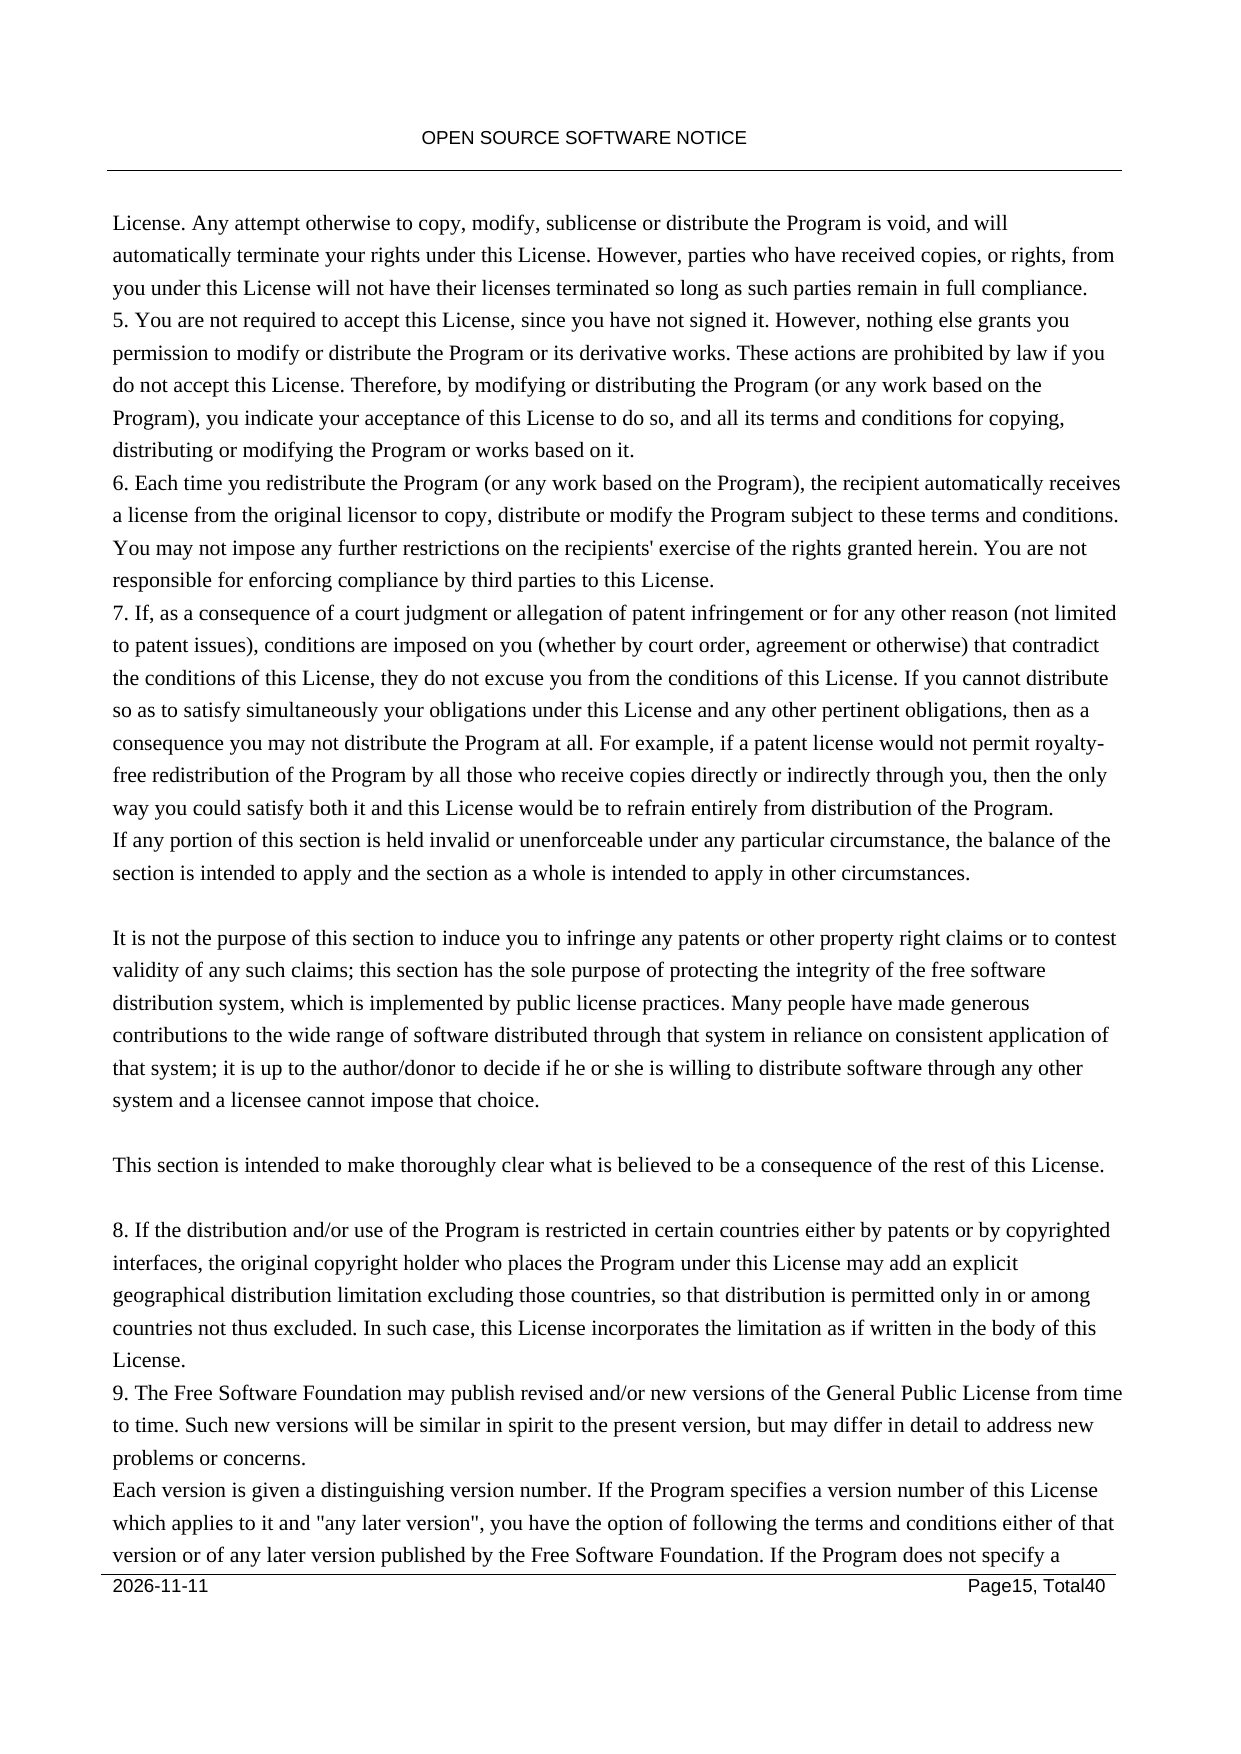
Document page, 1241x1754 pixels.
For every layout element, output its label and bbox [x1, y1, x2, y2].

text [112, 206, 1128, 1571]
